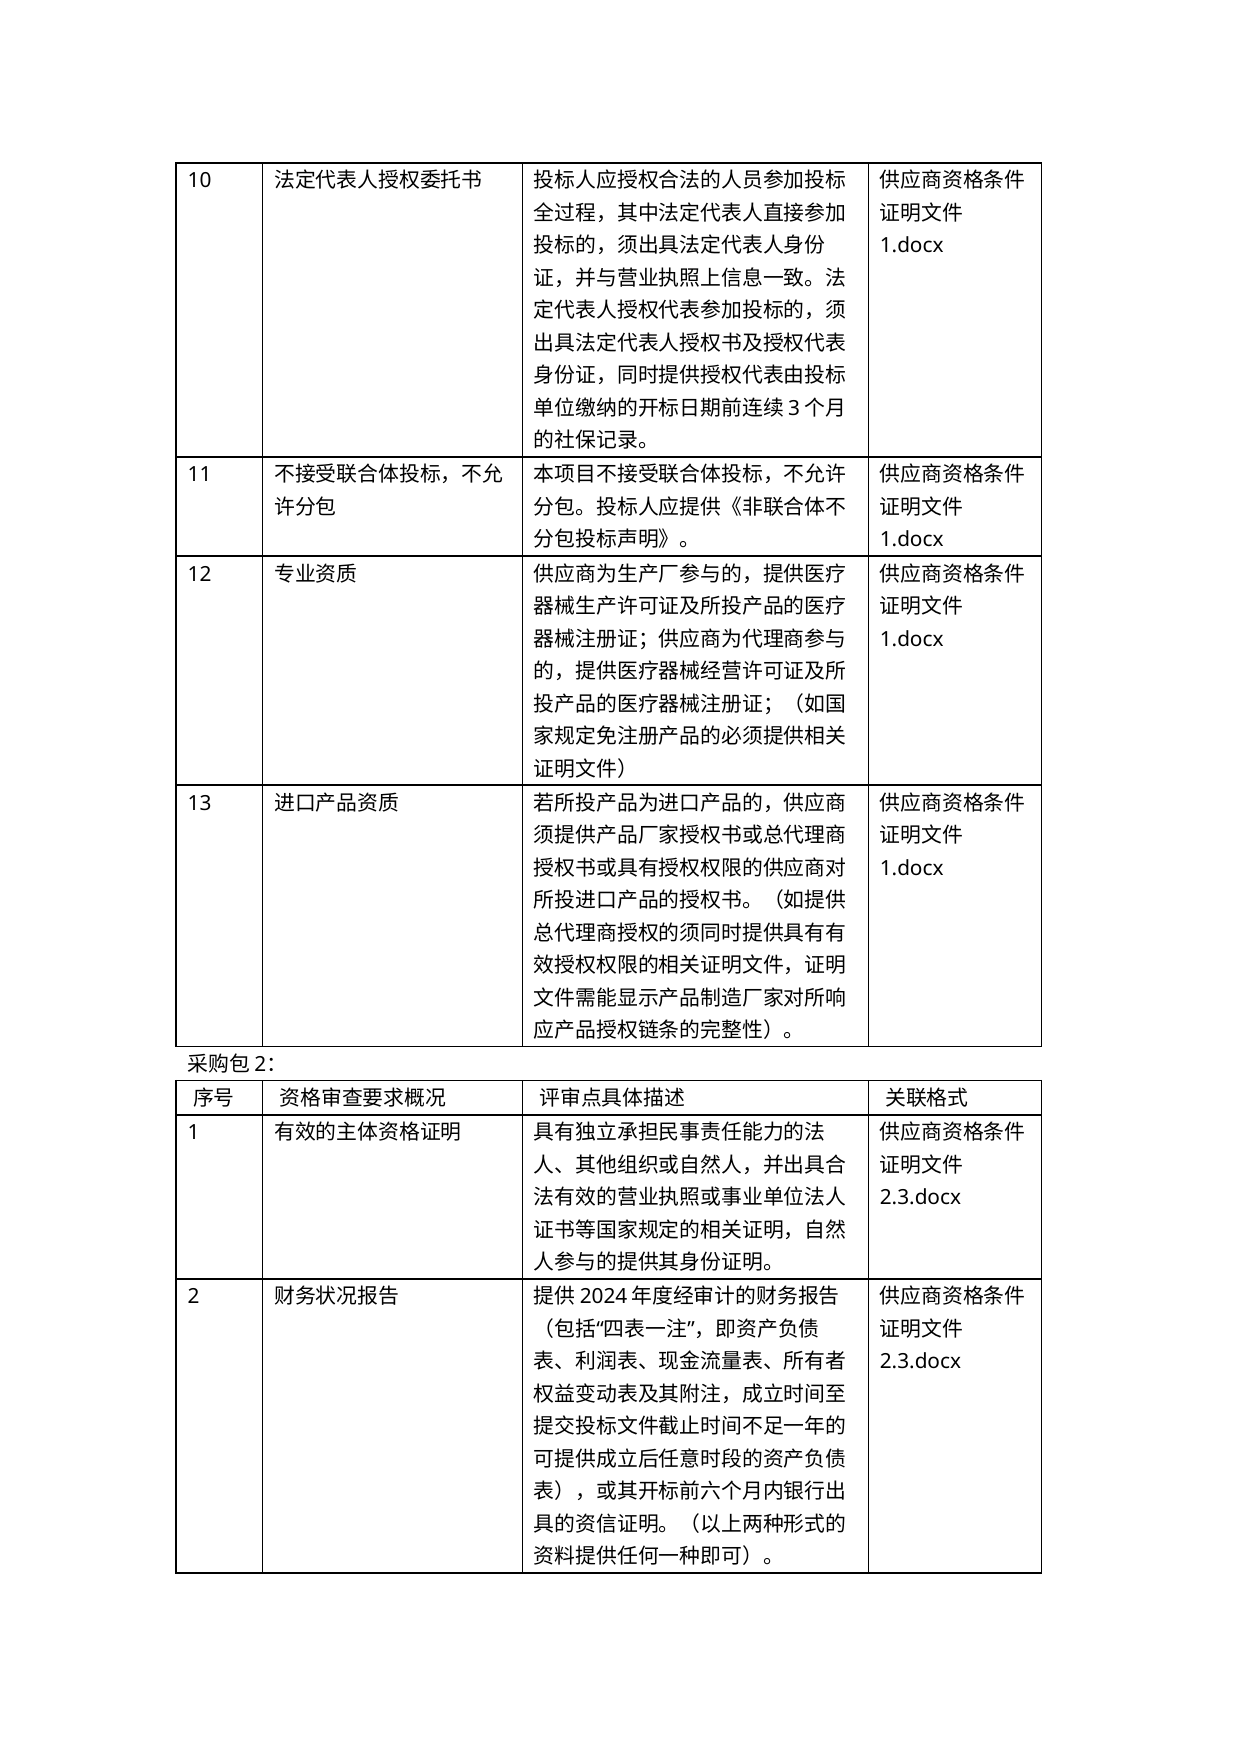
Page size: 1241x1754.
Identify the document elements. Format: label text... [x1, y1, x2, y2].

table_cell 本项目不接受联合体投标，不允许分包。投标人应提供《非联合体不分包投标声明》。 [523, 458, 868, 555]
table_cell 供应商资格条件证明文件2.3.docx [869, 1280, 1041, 1572]
table_cell 供应商资格条件证明文件1.docx [869, 557, 1041, 784]
table_cell 供应商资格条件证明文件1.docx [869, 458, 1041, 555]
table_cell 13 [177, 786, 262, 1046]
table_cell 有效的主体资格证明 [263, 1116, 522, 1278]
table_header 评审点具体描述 [523, 1081, 868, 1114]
table_cell 供应商资格条件证明文件1.docx [869, 164, 1041, 456]
table_cell 法定代表人授权委托书 [263, 164, 522, 456]
table_header 资格审查要求概况 [263, 1081, 522, 1114]
table_cell 提供2024年度经审计的财务报告（包括“四表一注”，即资产负债表、利润表、现金流量表、所有者权益变动表及其附注，成立时间至提交投标文件截止时间不足一年的可提供成立后任意时段的资产负债表），或其开标前六个月内银行出具的资信证明。（以上两种形式的资料提供任何一种即可）。 [523, 1280, 868, 1572]
table_cell 专业资质 [263, 557, 522, 784]
table_cell 10 [177, 164, 262, 456]
table_cell 2 [177, 1280, 262, 1572]
table_cell 不接受联合体投标，不允许分包 [263, 458, 522, 555]
table_cell 供应商为生产厂参与的，提供医疗器械生产许可证及所投产品的医疗器械注册证；供应商为代理商参与的，提供医疗器械经营许可证及所投产品的医疗器械注册证；（如国家规定免注册产品的必须提供相关证明文件） [523, 557, 868, 784]
table_header 序号 [177, 1081, 262, 1114]
table_cell 11 [177, 458, 262, 555]
table_cell 1 [177, 1116, 262, 1278]
table_cell 财务状况报告 [263, 1280, 522, 1572]
table_cell 12 [177, 557, 262, 784]
table_cell 投标人应授权合法的人员参加投标全过程，其中法定代表人直接参加投标的，须出具法定代表人身份证，并与营业执照上信息一致。法定代表人授权代表参加投标的，须出具法定代表人授权书及授权代表身份证，同时提供授权代表由投标单位缴纳的开标日期前连续3个月的社保记录。 [523, 164, 868, 456]
table_cell 供应商资格条件证明文件2.3.docx [869, 1116, 1041, 1278]
table_cell 进口产品资质 [263, 786, 522, 1046]
text 采购包2： [187, 1047, 1053, 1080]
table_cell 若所投产品为进口产品的，供应商须提供产品厂家授权书或总代理商授权书或具有授权权限的供应商对所投进口产品的授权书。（如提供总代理商授权的须同时提供具有有效授权权限的相关证明文件，证明文件需能显示产品制造厂家对所响应产品授权链条的完整性）。 [523, 786, 868, 1046]
table_cell 具有独立承担民事责任能力的法人、其他组织或自然人，并出具合法有效的营业执照或事业单位法人证书等国家规定的相关证明，自然人参与的提供其身份证明。 [523, 1116, 868, 1278]
table_header 关联格式 [869, 1081, 1041, 1114]
table_cell 供应商资格条件证明文件1.docx [869, 786, 1041, 1046]
